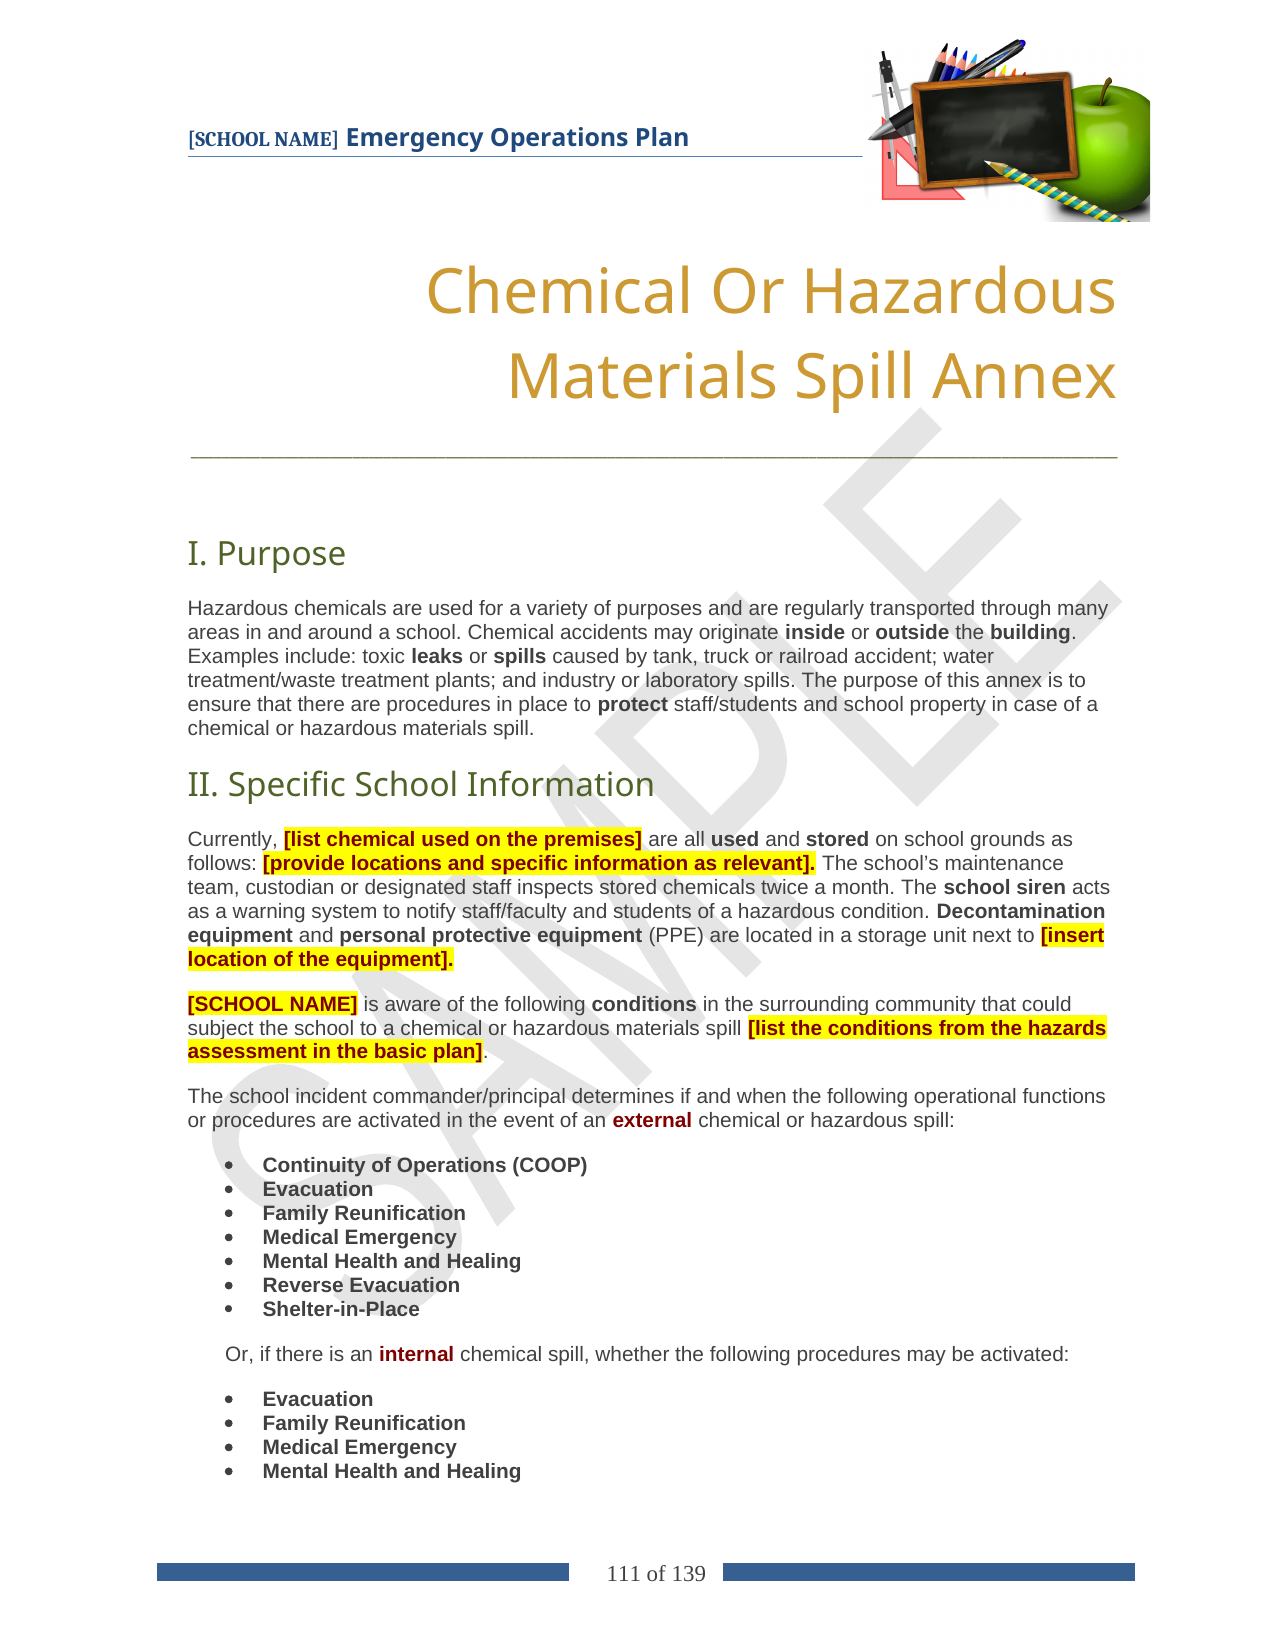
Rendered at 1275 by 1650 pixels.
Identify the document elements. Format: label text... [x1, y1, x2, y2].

text Chemical Or Hazardous Materials Spill Annex [187, 247, 1117, 417]
text Currently, [list chemical used on the premises] are all used and stored on school grounds as follows: [provide locations and specific information as relevant]. The school’s maintenance team, custodian or designated staff inspects stored chemicals twice a month. The school siren acts as a warning system to notify staff/faculty and students of a hazardous condition. Decontamination equipment and personal protective equipment (PPE) are located in a storage unit next to [insert location of the equipment]. [187, 827, 1117, 971]
list Evacuation [225, 1387, 1117, 1411]
text Hazardous chemicals are used for a variety of purposes and are regularly transported through many areas in and around a school. Chemical accidents may originate inside or outside the building. Examples include: toxic leaks or spills caused by tank, truck or railroad accident; water treatment/waste treatment plants; and industry or laboratory spills. The purpose of this annex is to ensure that there are procedures in place to protect staff/students and school property in case of a chemical or hazardous materials spill. [187, 596, 1117, 740]
text Or, if there is an internal chemical spill, whether the following procedures may be activated: [225, 1342, 1117, 1366]
list Shelter-in-Place [225, 1297, 1117, 1321]
text II. Specific School Information [187, 761, 1117, 806]
list Mental Health and Healing [225, 1459, 1117, 1483]
list Reverse Evacuation [225, 1273, 1117, 1297]
text [SCHOOL NAME] is aware of the following conditions in the surrounding community that could subject the school to a chemical or hazardous materials spill [list the conditions from the hazards assessment in the basic plan]. [187, 991, 1117, 1063]
list Evacuation [225, 1177, 1117, 1201]
list Medical Emergency [225, 1435, 1117, 1459]
list Family Reunification [225, 1411, 1117, 1435]
list Family Reunification [225, 1201, 1117, 1225]
list Mental Health and Healing [225, 1249, 1117, 1273]
picture [862, 37, 1150, 221]
text I. Purpose [187, 530, 1117, 575]
list Medical Emergency [225, 1225, 1117, 1249]
text The school incident commander/principal determines if and when the following operational functions or procedures are activated in the event of an external chemical or hazardous spill: [187, 1084, 1117, 1132]
text ________________________________________________________________________________________________________________________ [187, 438, 1117, 462]
list Continuity of Operations (COOP) [225, 1153, 1117, 1177]
